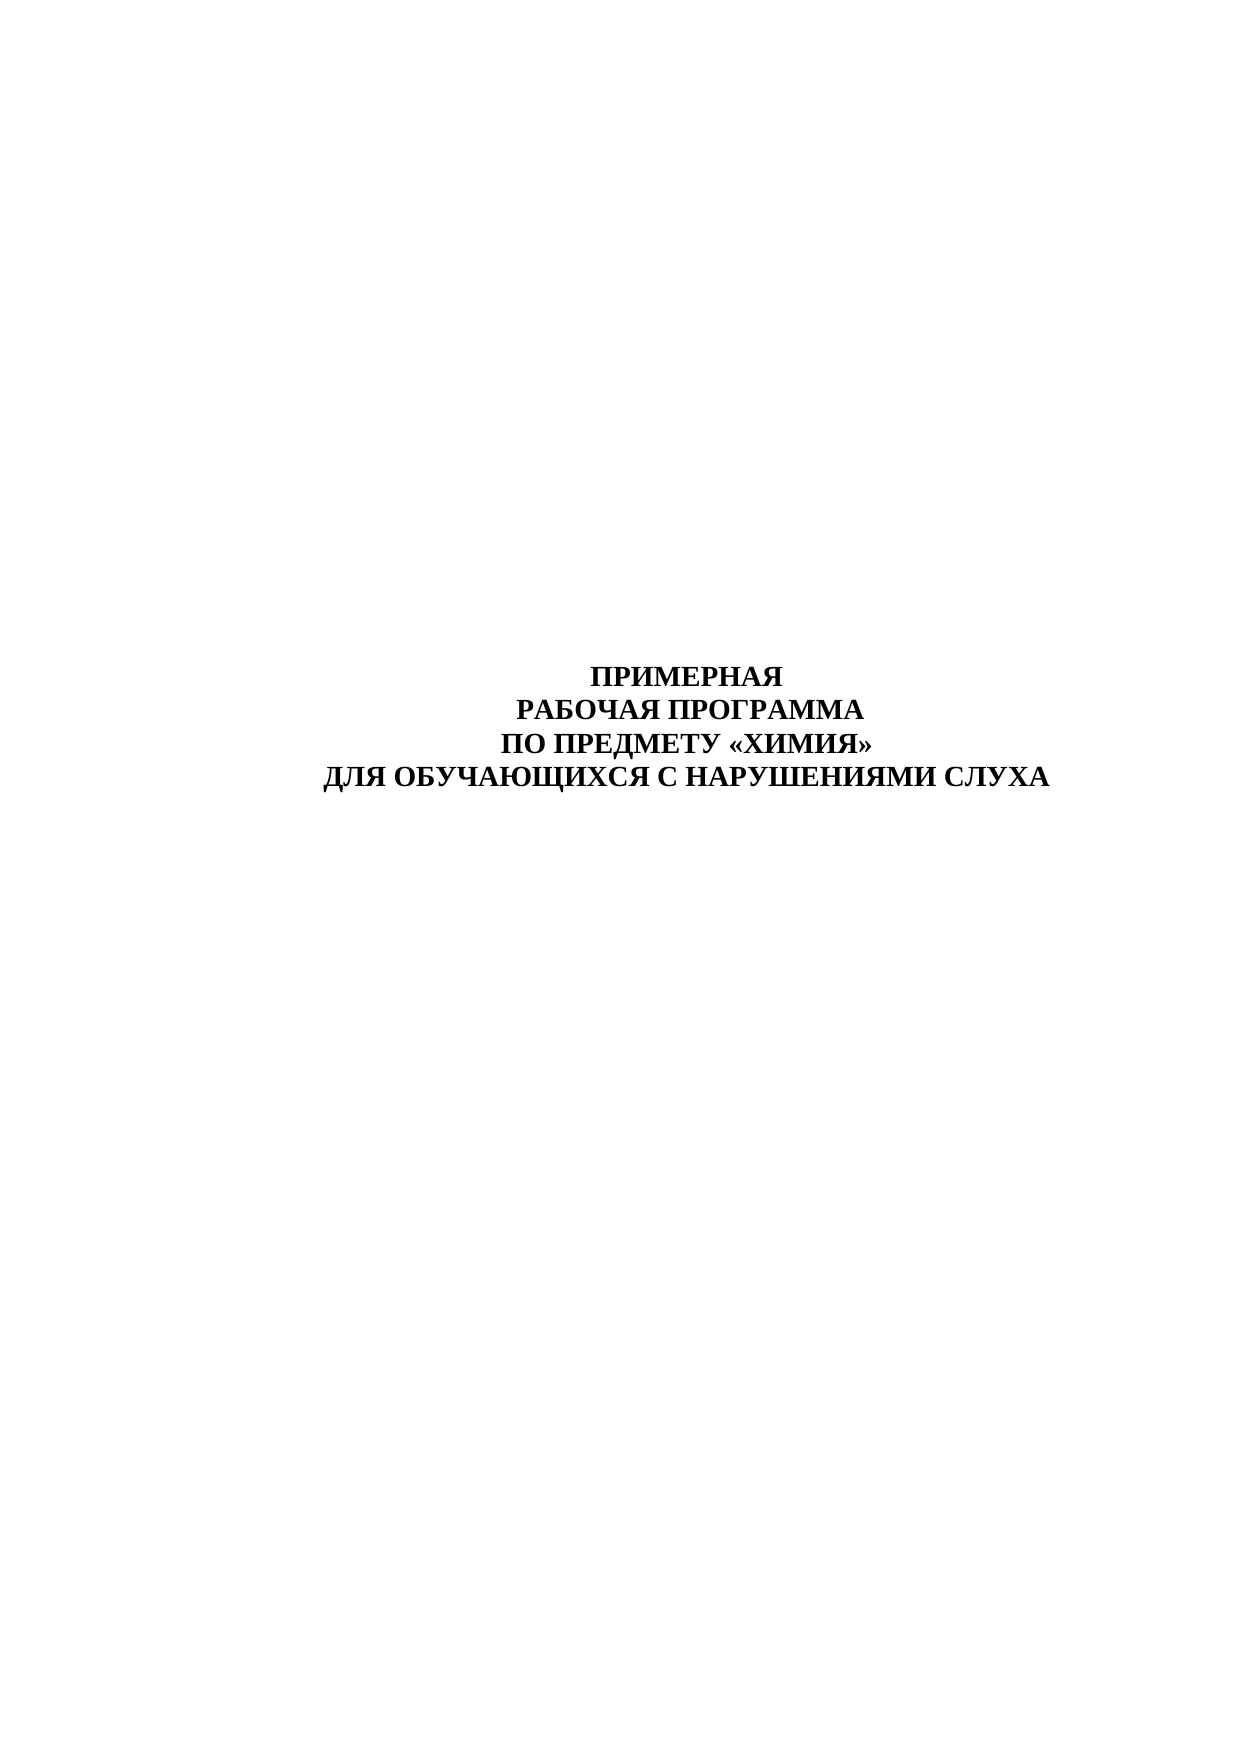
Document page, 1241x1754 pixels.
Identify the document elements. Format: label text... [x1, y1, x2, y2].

text ПРИМЕРНАЯ [148, 659, 1152, 692]
text ПО ПРЕДМЕТУ «ХИМИЯ» [148, 726, 1152, 759]
text ДЛЯ ОБУЧАЮЩИХСЯ С НАРУШЕНИЯМИ СЛУХА [148, 759, 1152, 793]
text РАБОЧАЯ ПРОГРАММА [148, 692, 1152, 726]
